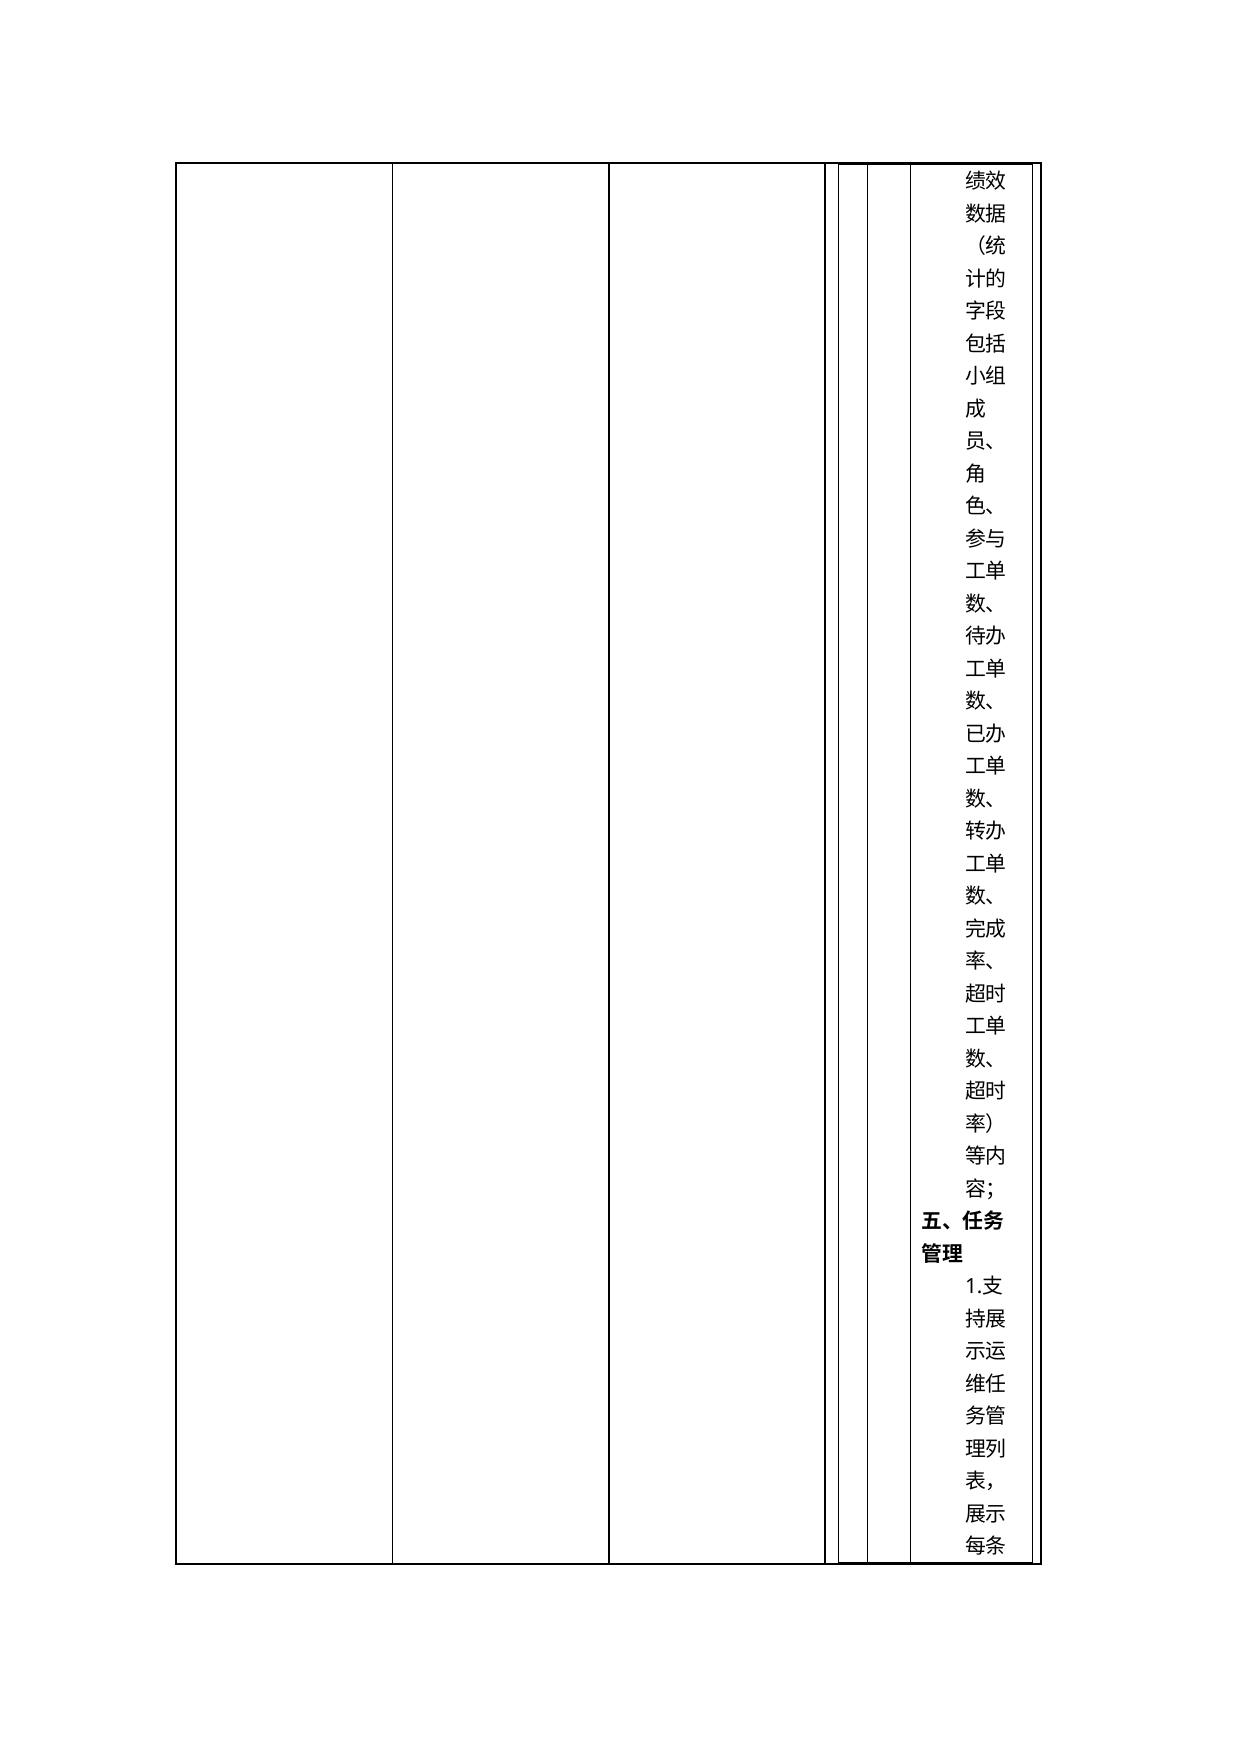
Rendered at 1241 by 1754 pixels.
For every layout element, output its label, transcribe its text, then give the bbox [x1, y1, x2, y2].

table_cell 1 [393, 164, 608, 1563]
table_cell [177, 164, 392, 1563]
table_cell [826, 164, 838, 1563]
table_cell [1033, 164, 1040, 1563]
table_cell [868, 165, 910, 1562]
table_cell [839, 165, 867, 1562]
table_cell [911, 165, 1032, 1562]
table_cell [610, 164, 824, 1563]
